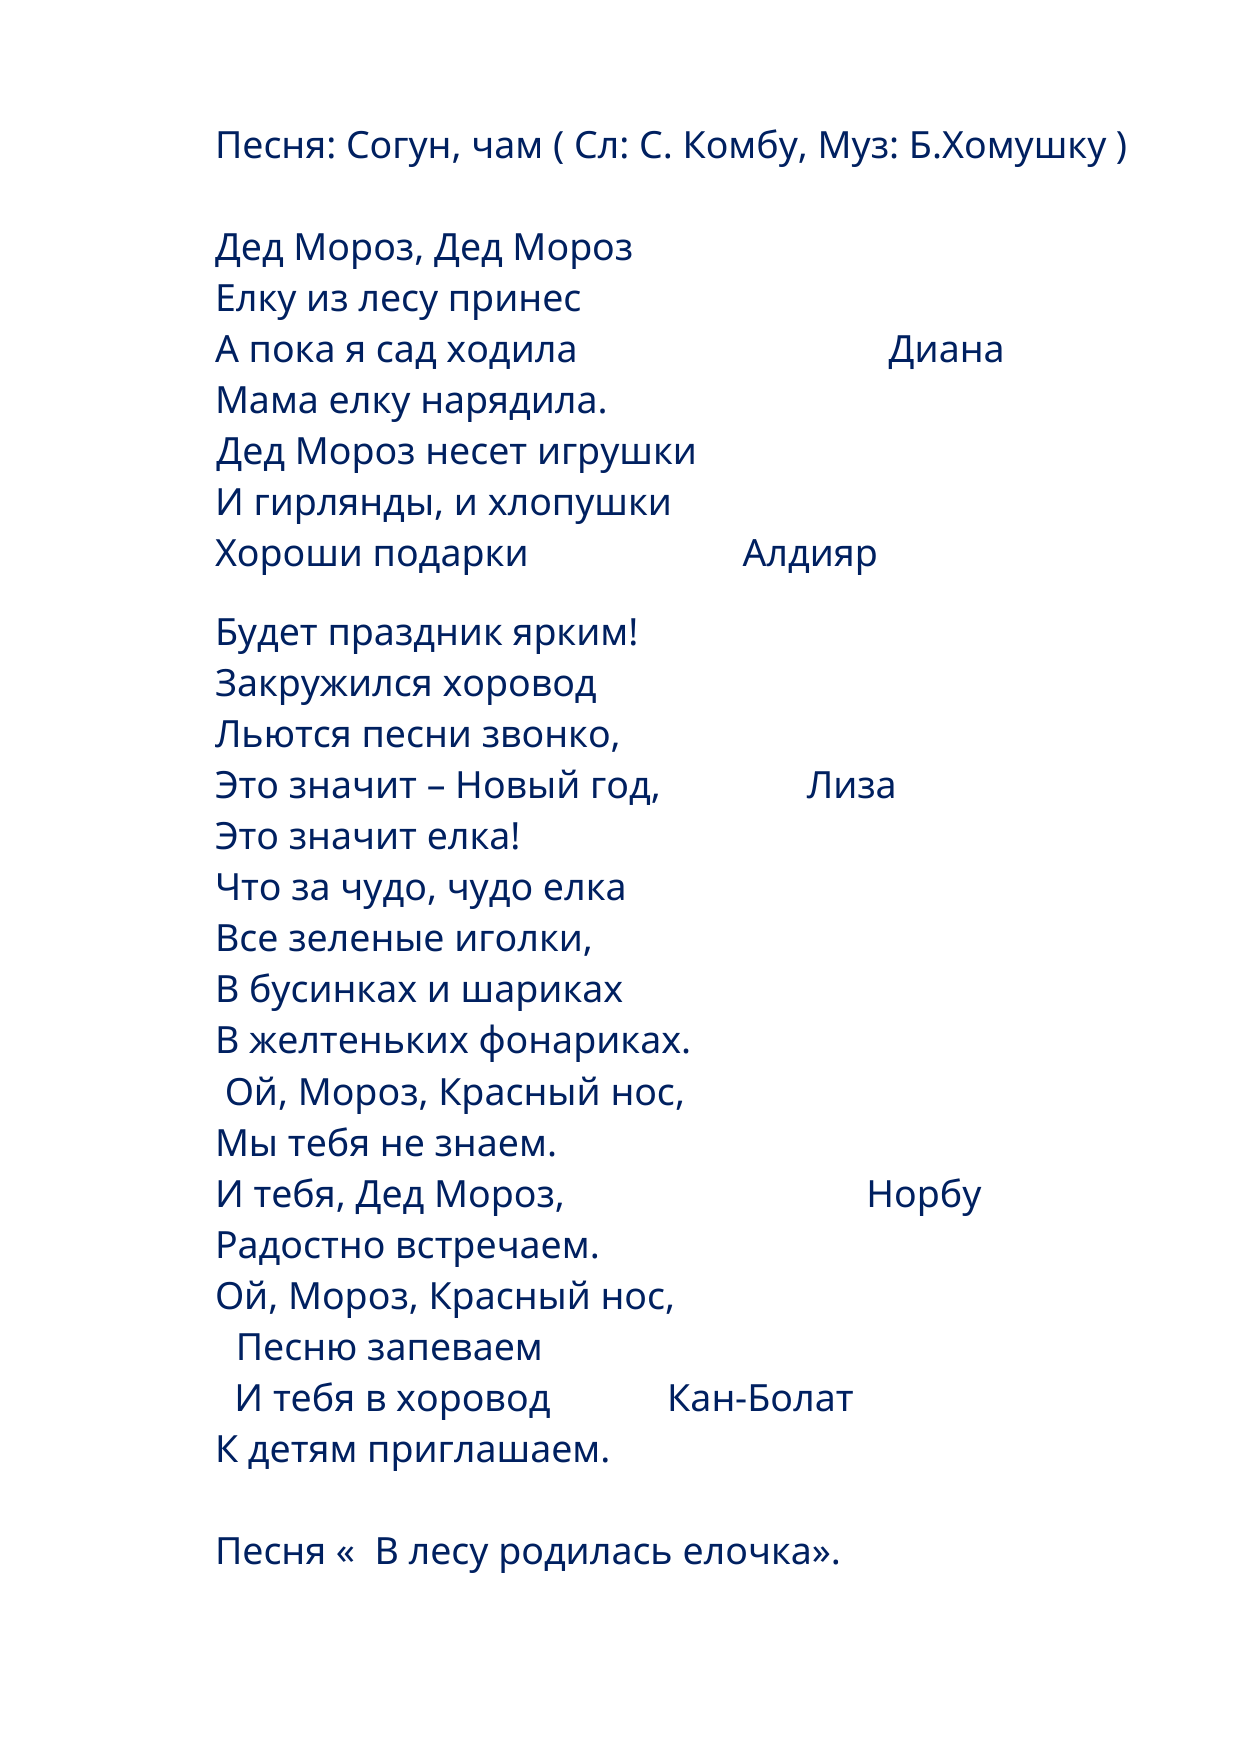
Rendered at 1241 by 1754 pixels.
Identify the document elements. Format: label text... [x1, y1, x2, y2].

text В бусинках и шариках [177, 963, 1152, 1014]
text Дед Мороз несет игрушки [177, 424, 1152, 475]
text Льются песни звонко, [177, 708, 1152, 759]
text Мама елку нарядила. [177, 373, 1152, 424]
text Что за чудо, чудо елка [177, 861, 1152, 912]
text Это значит елка! [177, 810, 1152, 861]
text Все зеленые иголки, [177, 912, 1152, 963]
text В желтеньких фонариках. [177, 1014, 1152, 1065]
text К детям приглашаем. [177, 1422, 1152, 1473]
text И гирлянды, и хлопушки [177, 475, 1152, 526]
text Песня « В лесу родилась елочка». [177, 1524, 1152, 1575]
text Елку из лесу принес [177, 271, 1152, 322]
text Радостно встречаем. [177, 1218, 1152, 1269]
text Ой, Мороз, Красный нос, [177, 1269, 1152, 1320]
text Песня: Согун, чам ( Сл: С. Комбу, Муз: Б.Хомушку ) [177, 118, 1152, 169]
text Хороши подарки Алдияр [177, 526, 1152, 577]
text Это значит – Новый год, Лиза [177, 759, 1152, 810]
text Песню запеваем [177, 1320, 1152, 1371]
text Закружился хоровод [177, 657, 1152, 708]
text Будет праздник ярким! [177, 606, 1152, 657]
text Ой, Мороз, Красный нос, [177, 1065, 1152, 1116]
text И тебя, Дед Мороз, Норбу [177, 1167, 1152, 1218]
text Мы тебя не знаем. [177, 1116, 1152, 1167]
text И тебя в хоровод Кан-Болат [177, 1371, 1152, 1422]
text Дед Мороз, Дед Мороз [177, 220, 1152, 271]
text А пока я сад ходила Диана [177, 322, 1152, 373]
